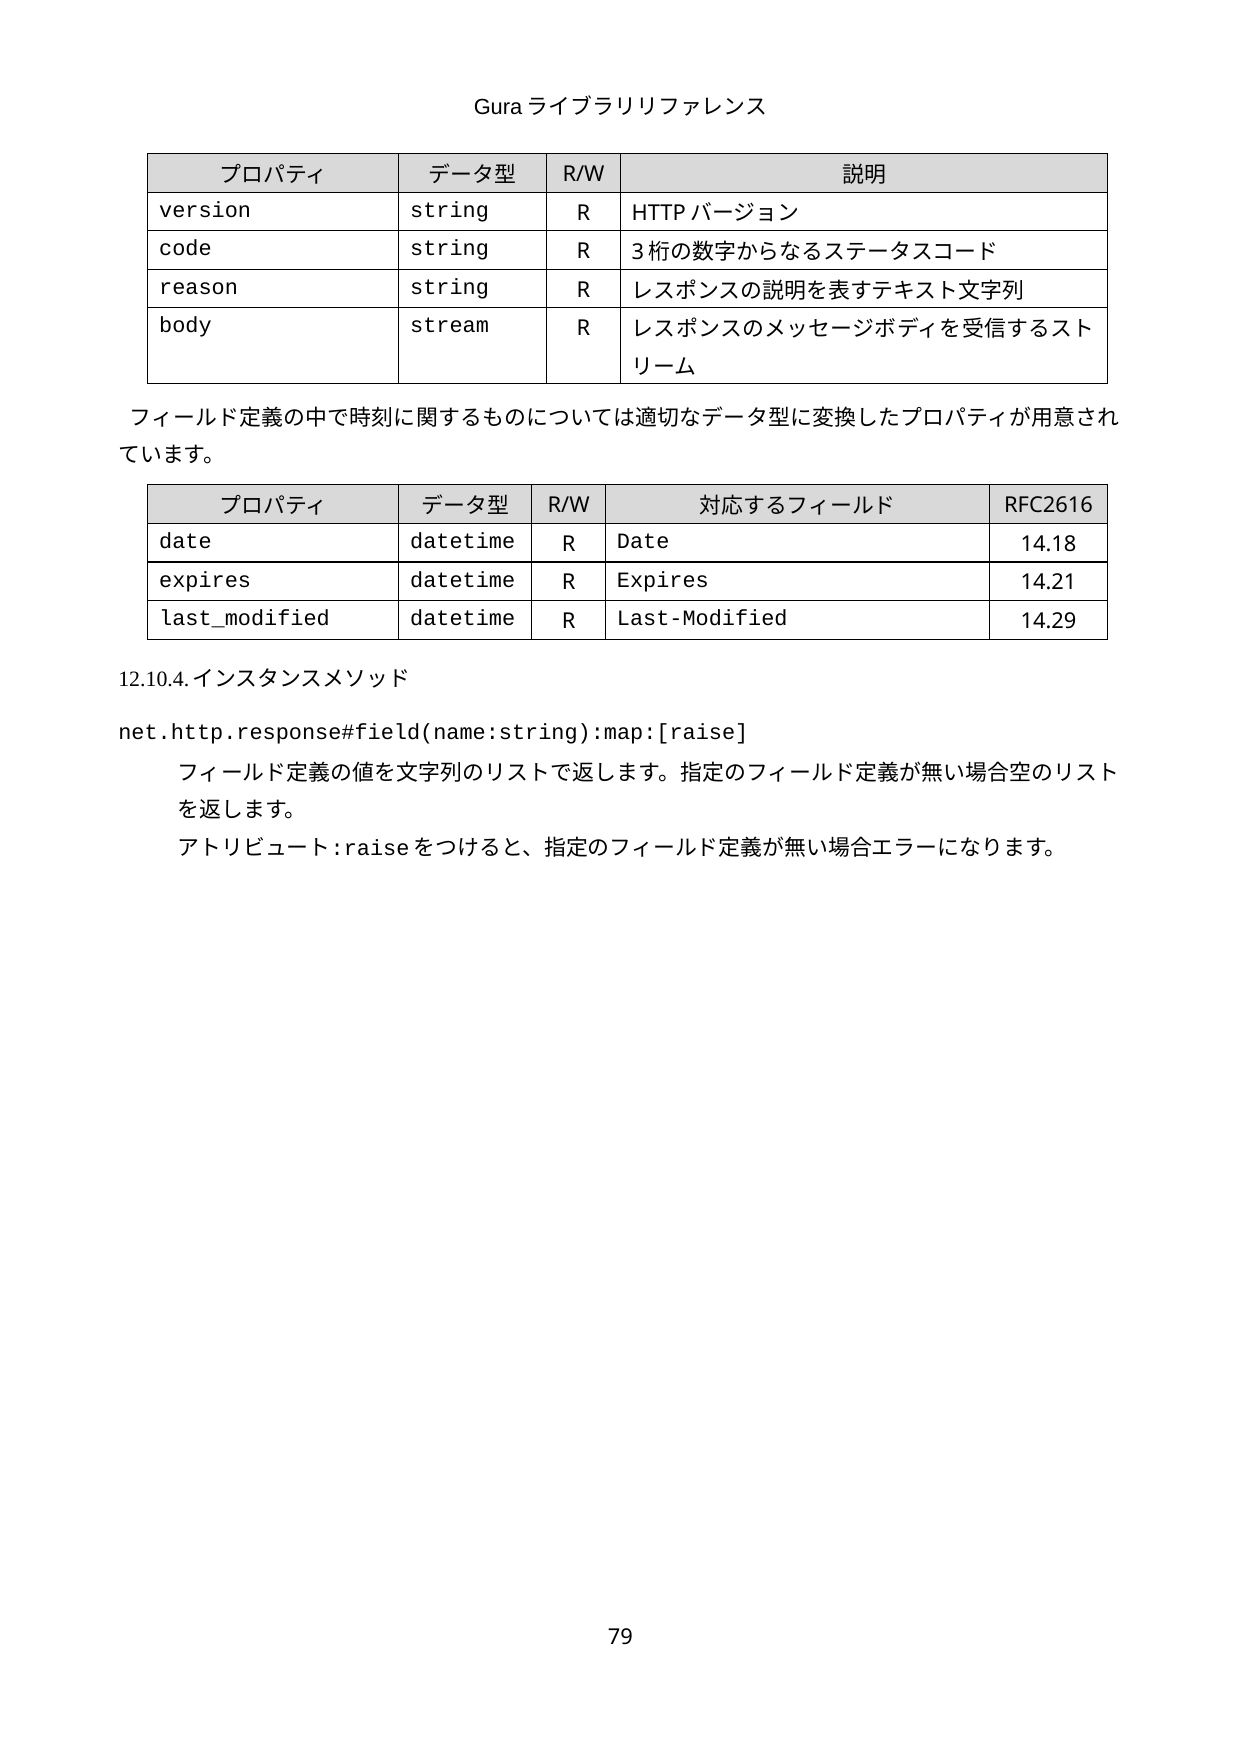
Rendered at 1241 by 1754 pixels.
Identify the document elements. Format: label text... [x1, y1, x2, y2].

table_cell レスポンスの説明を表すテキスト文字列 [621, 270, 1107, 307]
table_cell R [532, 524, 605, 561]
table_cell R [532, 601, 605, 638]
table_cell stream [399, 308, 546, 383]
table_cell R [547, 308, 620, 383]
table_cell 14.21 [990, 563, 1107, 600]
table_header プロパティ [148, 485, 398, 523]
table_cell レスポンスのメッセージボディを受信するストリーム [621, 308, 1107, 383]
table_cell expires [148, 563, 398, 600]
table_cell datetime [399, 563, 531, 600]
table_cell datetime [399, 601, 531, 638]
table_header データ型 [399, 154, 546, 192]
table_cell Expires [606, 563, 989, 600]
table_header 説明 [621, 154, 1107, 192]
table_header データ型 [399, 485, 531, 523]
table_cell R [547, 193, 620, 230]
table_cell Last-Modified [606, 601, 989, 638]
text フィールド定義の中で時刻に関するものについては適切なデータ型に変換したプロパティが用意されています。 [118, 397, 1122, 472]
table_header RFC2616 [990, 485, 1107, 523]
table_cell HTTPバージョン [621, 193, 1107, 230]
table_cell body [148, 308, 398, 383]
table_cell string [399, 231, 546, 269]
table_cell 14.18 [990, 524, 1107, 561]
table_cell string [399, 270, 546, 307]
table_header プロパティ [148, 154, 398, 192]
table_cell R [547, 231, 620, 269]
table_header R/W [532, 485, 605, 523]
table_cell datetime [399, 524, 531, 561]
table_header 対応するフィールド [606, 485, 989, 523]
table_cell 14.29 [990, 601, 1107, 638]
table_cell reason [148, 270, 398, 307]
table_cell last_modified [148, 601, 398, 638]
table_cell Date [606, 524, 989, 561]
table_cell code [148, 231, 398, 269]
table_cell string [399, 193, 546, 230]
table_cell version [148, 193, 398, 230]
text net.http.response#field(name:string):map:[raise] フィールド定義の値を文字列のリストで返します。指定のフィールド定義が無い場合空のリストを返します。 アトリビュート:raiseをつけると、指定のフィールド定義が無い場合エラーになります。 [118, 714, 1122, 864]
subtitle インスタンスメソッド [118, 658, 1122, 696]
table_cell 3桁の数字からなるステータスコード [621, 231, 1107, 269]
table_cell R [532, 563, 605, 600]
table_cell date [148, 524, 398, 561]
table_header R/W [547, 154, 620, 192]
table_cell R [547, 270, 620, 307]
